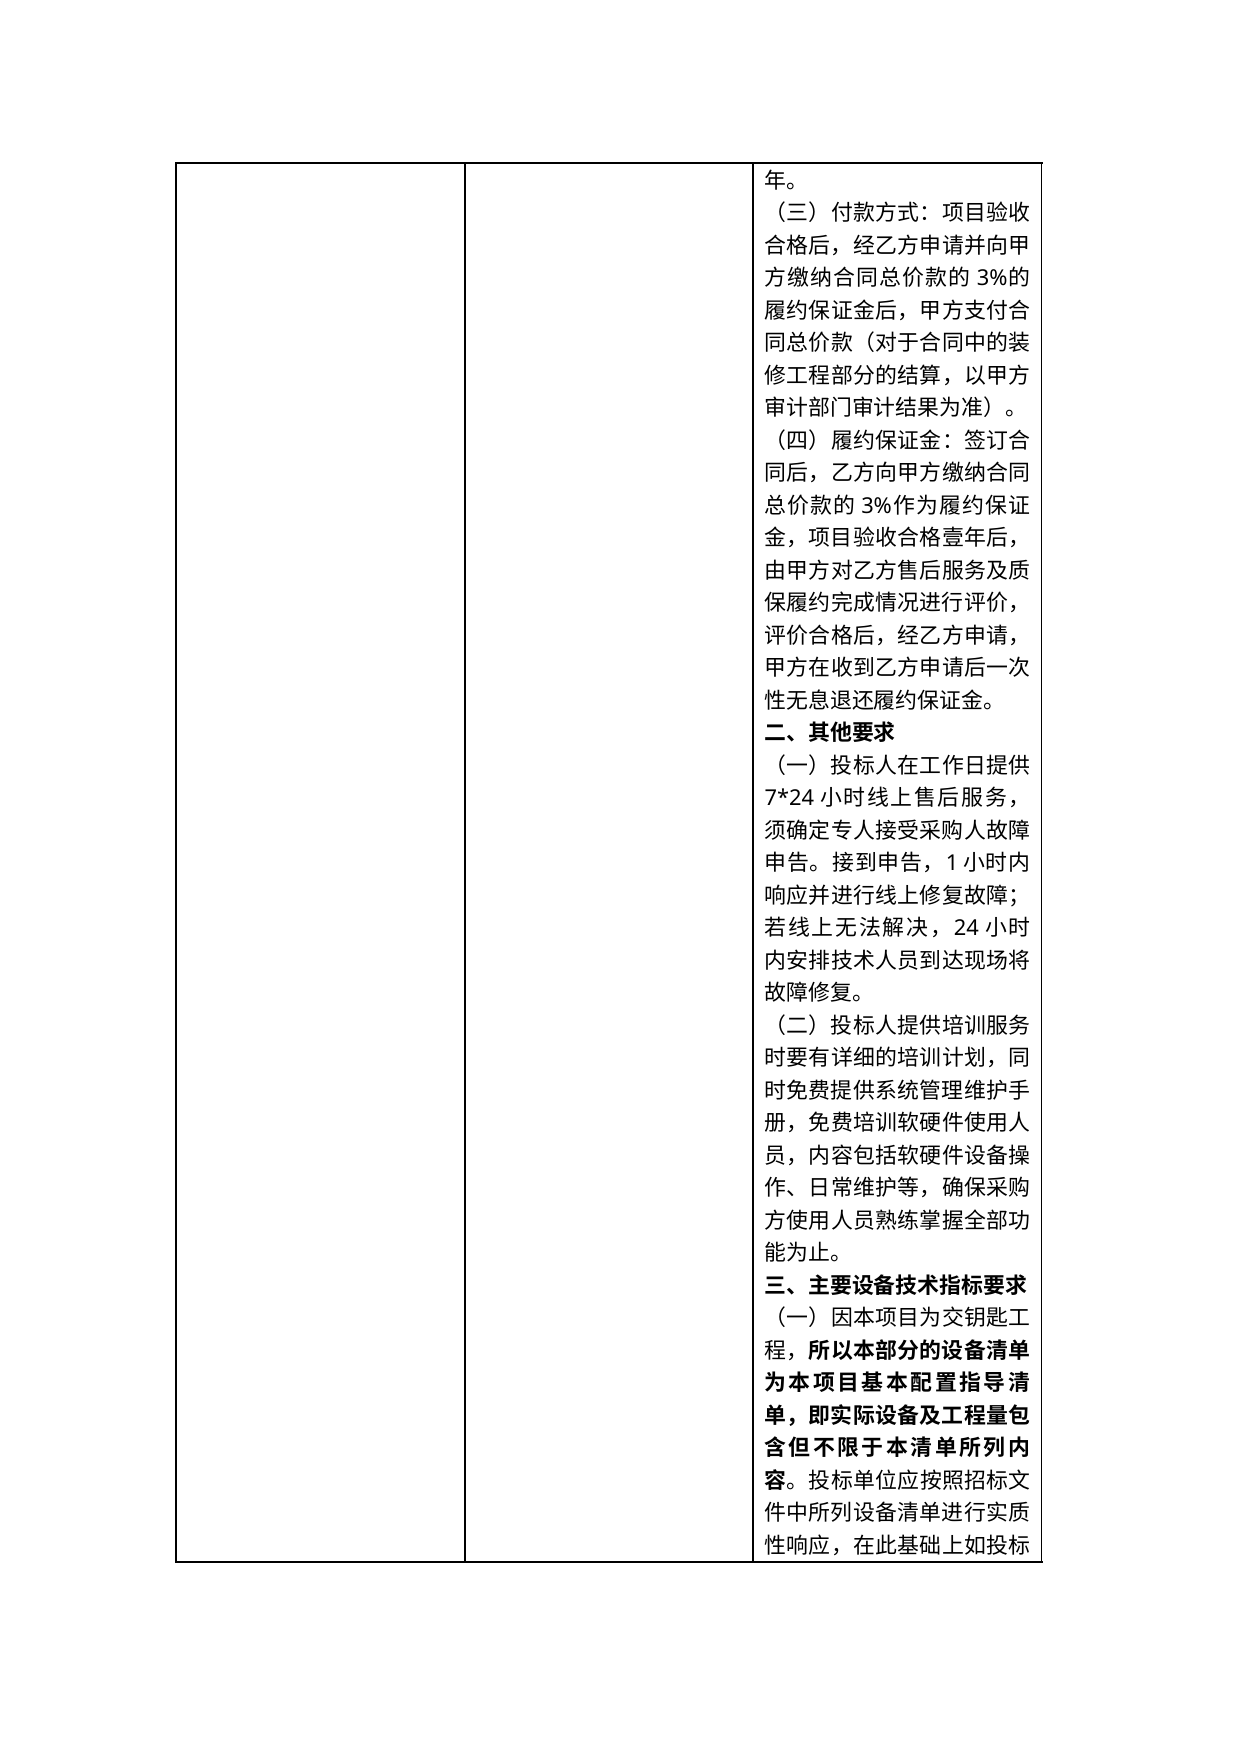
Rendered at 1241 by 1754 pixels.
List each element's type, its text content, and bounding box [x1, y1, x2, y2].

table_cell [466, 164, 752, 1561]
table_cell 1 [177, 164, 464, 1561]
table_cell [754, 164, 1041, 1561]
